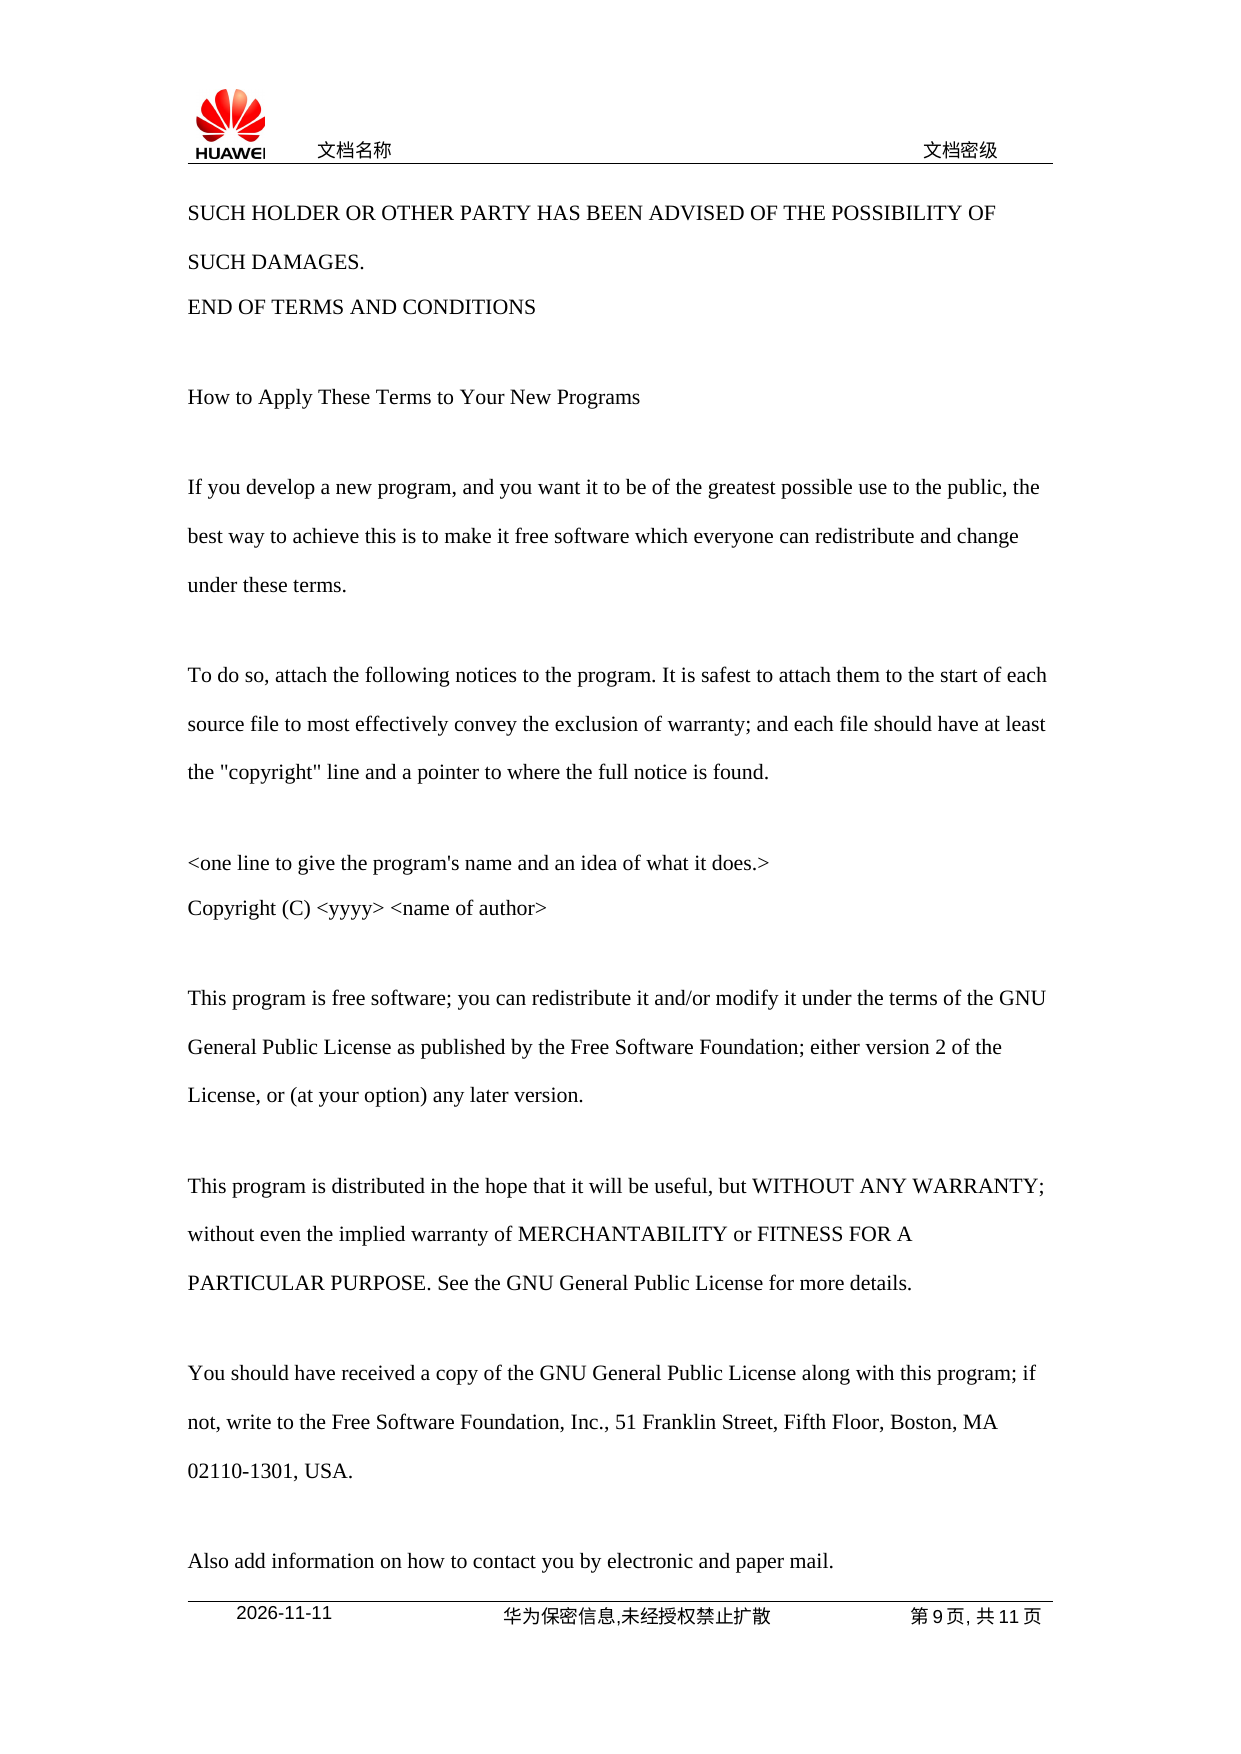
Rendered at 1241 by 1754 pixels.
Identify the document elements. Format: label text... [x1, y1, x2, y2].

text Also add information on how to contact you by electronic and paper mail. [187, 1544, 1053, 1577]
text Copyright (C) <yyyy> <name of author> [187, 891, 1053, 923]
text How to Apply These Terms to Your New Programs [187, 380, 1053, 413]
text If you develop a new program, and you want it to be of the greatest possible use to the public, the best way to achieve this is to make it free software which everyone can redistribute and change under these terms. [187, 471, 1053, 601]
text This program is free software; you can redistribute it and/or modify it under the terms of the GNU General Public License as published by the Free Software Foundation; either version 2 of the License, or (at your option) any later version. [187, 981, 1053, 1111]
picture [196, 89, 265, 159]
text You should have received a copy of the GNU General Public License along with this program; if not, write to the Free Software Foundation, Inc., 51 Franklin Street, Fifth Floor, Boston, MA 02110-1301, USA. [187, 1357, 1053, 1487]
text <one line to give the program's name and an idea of what it does.> [187, 846, 1053, 878]
text This program is distributed in the hope that it will be useful, but WITHOUT ANY WARRANTY; without even the implied warranty of MERCHANTABILITY or FITNESS FOR A PARTICULAR PURPOSE. See the GNU General Public License for more details. [187, 1169, 1053, 1299]
text END OF TERMS AND CONDITIONS [187, 290, 1053, 323]
text To do so, attach the following notices to the program. It is safest to attach them to the start of each source file to most effectively convey the exclusion of warranty; and each file should have at least the "copyright" line and a pointer to where the full notice is found. [187, 658, 1053, 788]
